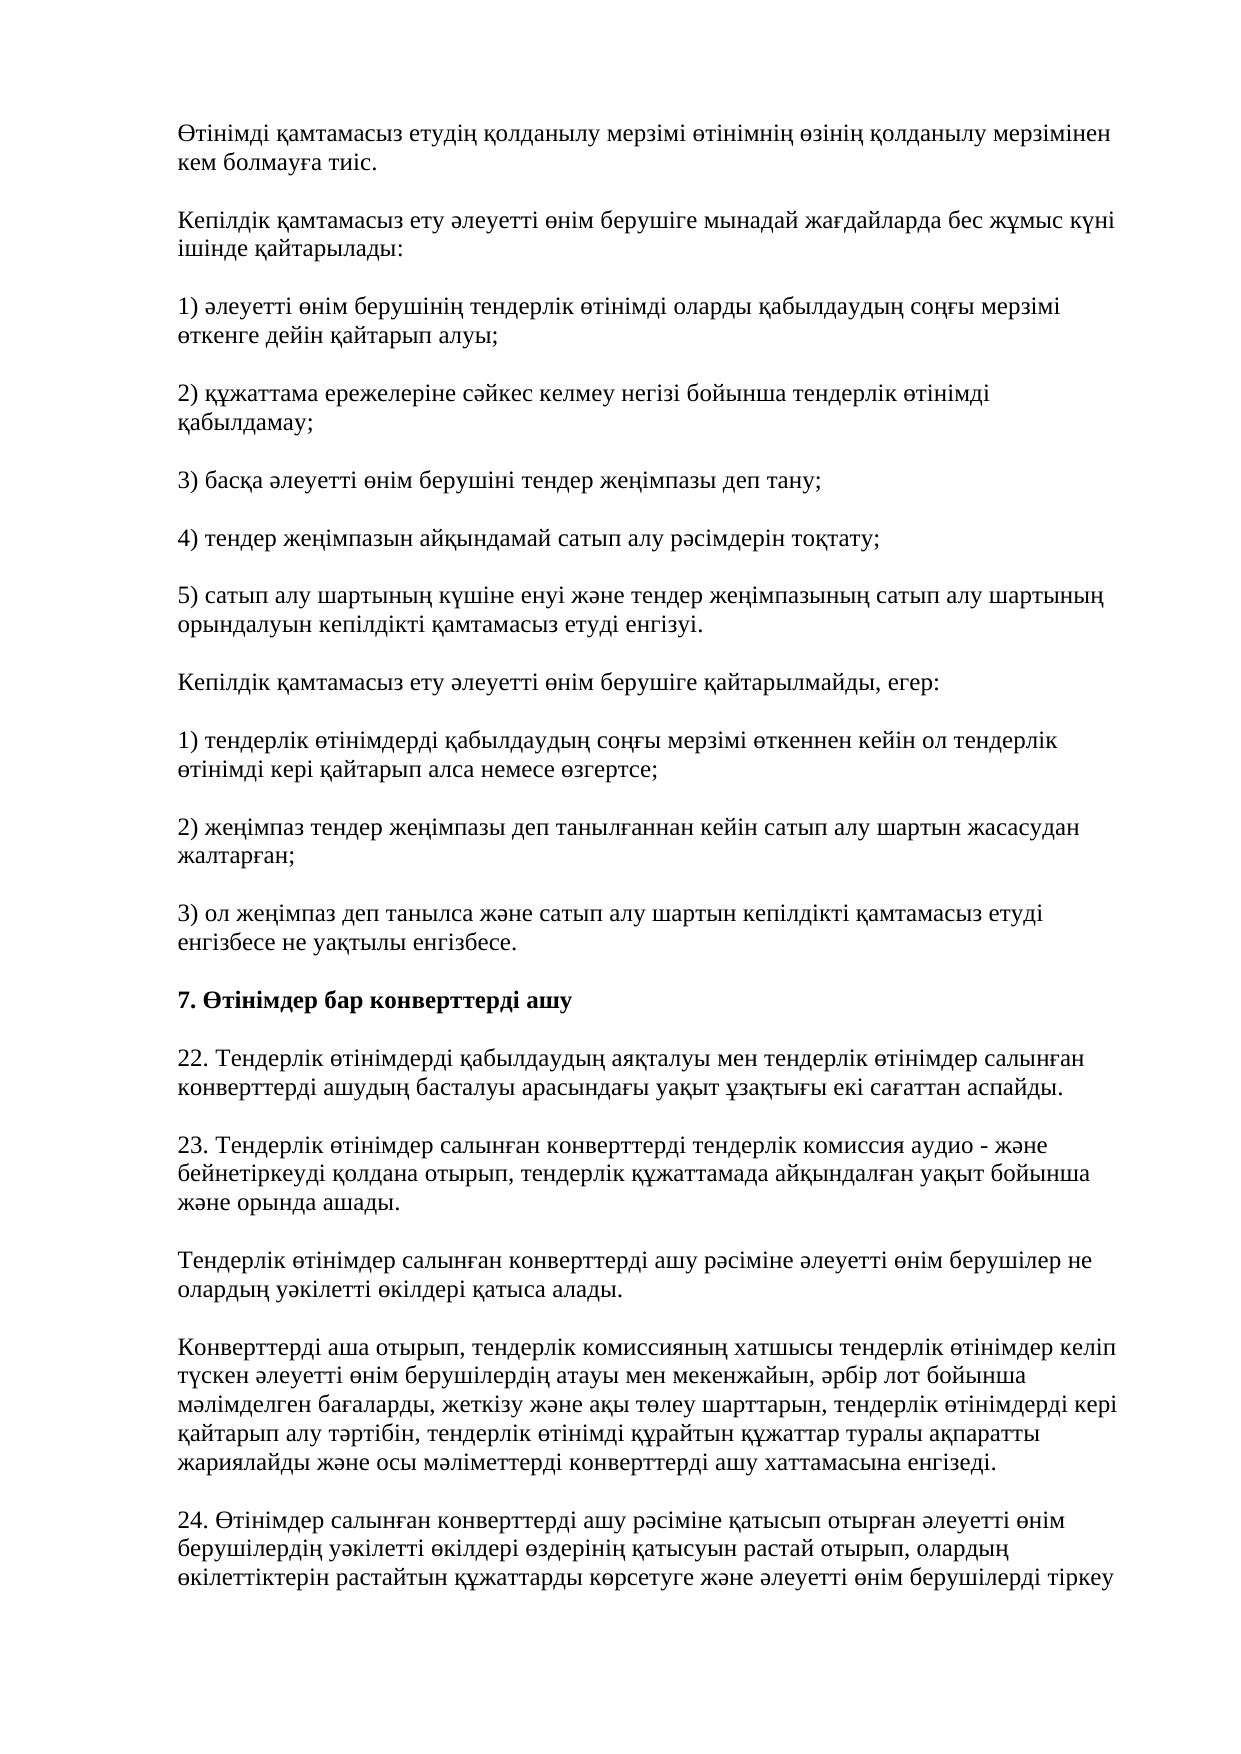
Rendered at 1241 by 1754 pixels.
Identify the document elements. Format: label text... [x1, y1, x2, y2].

text Кепілдік қамтамасыз ету әлеуетті өнім берушіге қайтарылмайды, егер: [177, 667, 1122, 696]
text Тендерлік өтінімдер салынған конверттерді ашу рәсіміне әлеуетті өнім берушілер не олардың уәкілетті өкілдері қатыса алады. [177, 1245, 1122, 1303]
text 23. Тендерлік өтінімдер салынған конверттерді тендерлік комиссия аудио - және бейнетіркеуді қолдана отырып, тендерлік құжаттамада айқындалған уақыт бойынша және орында ашады. [177, 1130, 1122, 1216]
text 1) әлеуетті өнім берушінің тендерлік өтінімді оларды қабылдаудың соңғы мерзімі өткенге дейін қайтарып алуы; [177, 291, 1122, 349]
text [177, 1505, 1122, 1591]
text 2) құжаттама ережелеріне сәйкес келмеу негізі бойынша тендерлік өтінімді қабылдамау; [177, 378, 1122, 436]
text 22. Тендерлік өтінімдерді қабылдаудың аяқталуы мен тендерлік өтінімдер салынған конверттерді ашудың басталуы арасындағы уақыт ұзақтығы екі сағаттан аспайды. [177, 1043, 1122, 1101]
text 3) ол жеңімпаз деп танылса және сатып алу шартын кепілдікті қамтамасыз етуді енгізбесе не уақтылы енгізбесе. [177, 898, 1122, 956]
text Конверттерді аша отырып, тендерлік комиссияның хатшысы тендерлік өтінімдер келіп түскен әлеуетті өнім берушілердің атауы мен мекенжайын, әрбір лот бойынша мәлімделген бағаларды, жеткізу және ақы төлеу шарттарын, тендерлік өтінімдерді кері қайтарып алу тәртібін, тендерлік өтінімді құрайтын құжаттар туралы ақпаратты жариялайды және осы мәліметтерді конверттерді ашу хаттамасына енгізеді. [177, 1332, 1122, 1476]
text 7. Өтінімдер бар конверттерді ашу [177, 985, 1122, 1014]
text 3) басқа әлеуетті өнім берушіні тендер жеңімпазы деп тану; [177, 465, 1122, 493]
text Өтінімді қамтамасыз етудің қолданылу мерзімі өтінімнің өзінің қолданылу мерзімінен кем болмауға тиіс. [177, 118, 1122, 176]
text 1) тендерлік өтінімдерді қабылдаудың соңғы мерзімі өткеннен кейін ол тендерлік өтінімді кері қайтарып алса немесе өзгертсе; [177, 725, 1122, 783]
text Кепілдік қамтамасыз ету әлеуетті өнім берушіге мынадай жағдайларда бес жұмыс күні ішінде қайтарылады: [177, 205, 1122, 262]
text 2) жеңімпаз тендер жеңімпазы деп танылғаннан кейін сатып алу шартын жасасудан жалтарған; [177, 812, 1122, 869]
text 5) сатып алу шартының күшіне енуі және тендер жеңімпазының сатып алу шартының орындалуын кепілдікті қамтамасыз етуді енгізуі. [177, 581, 1122, 638]
text 4) тендер жеңімпазын айқындамай сатып алу рәсімдерін тоқтату; [177, 523, 1122, 551]
